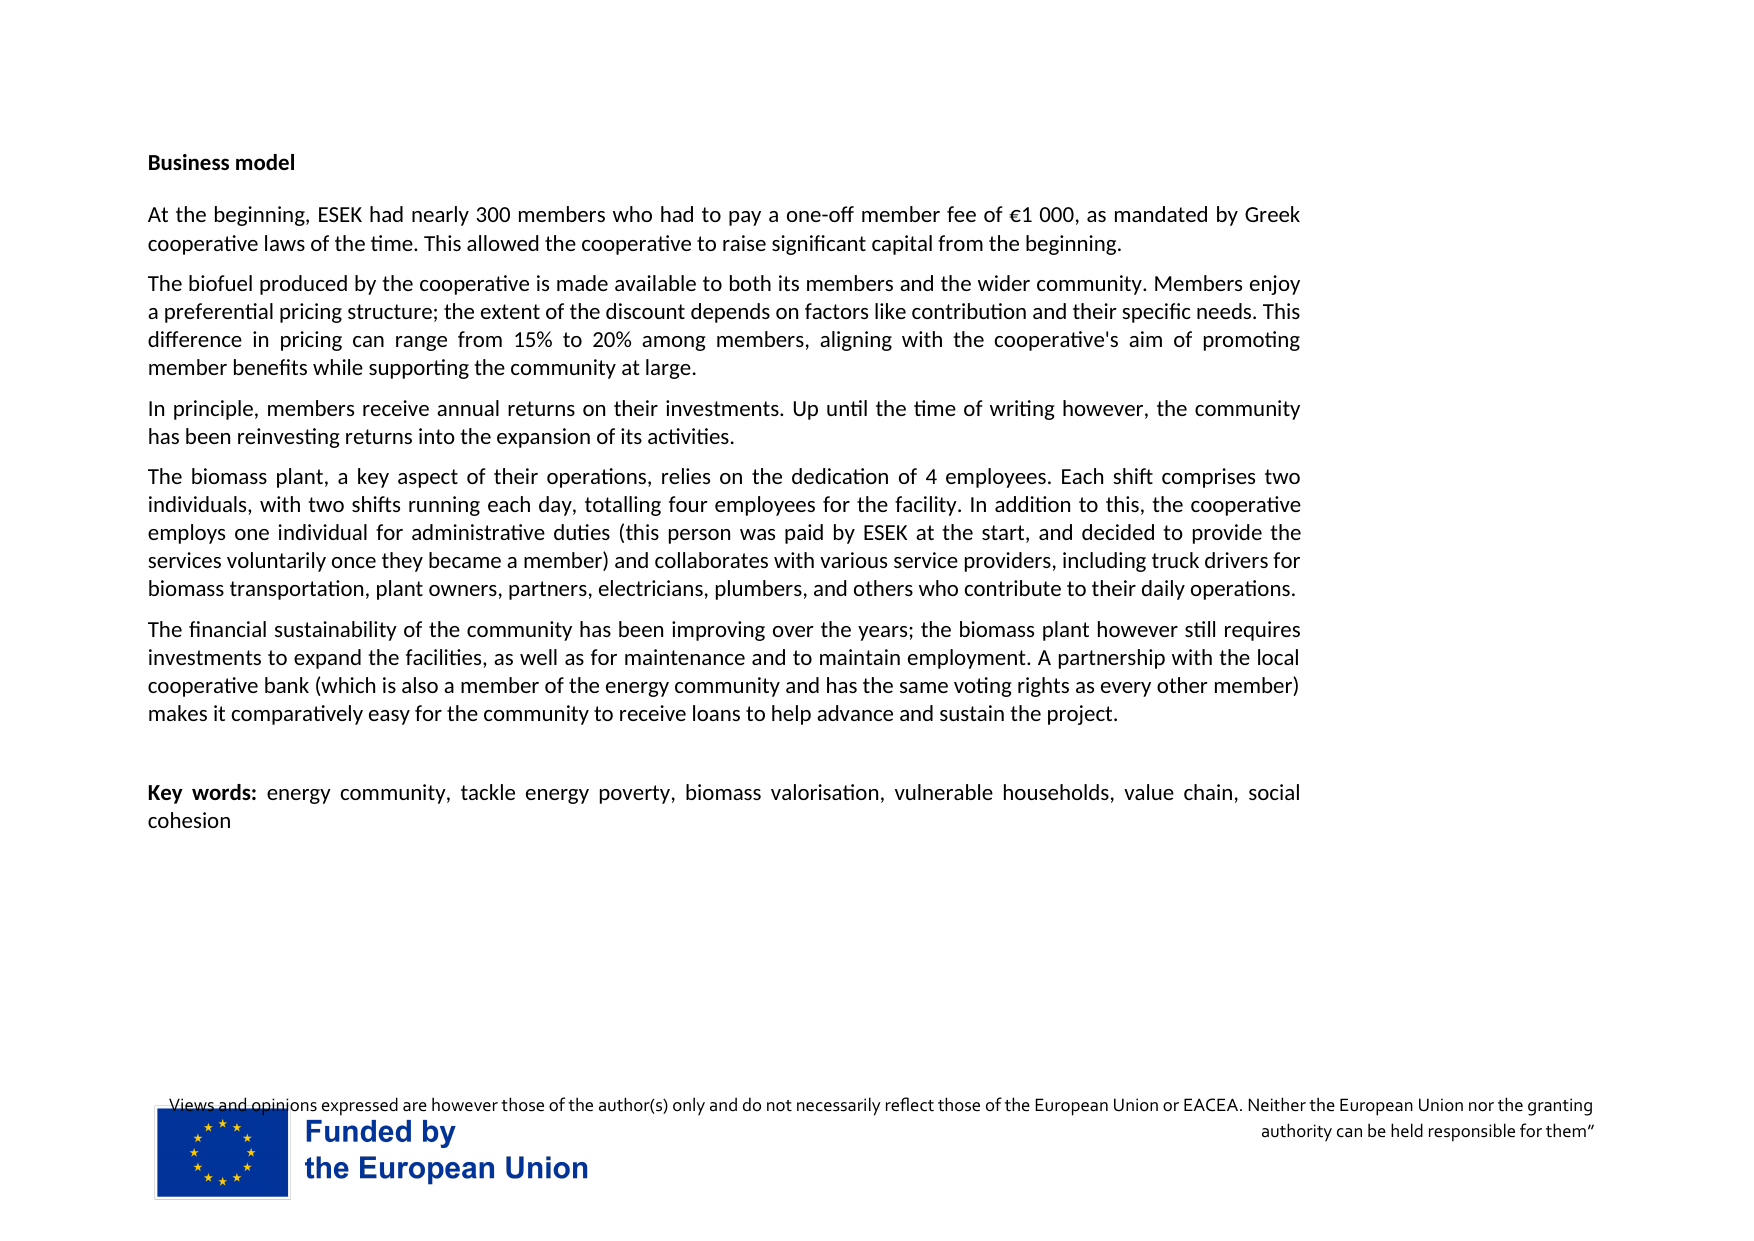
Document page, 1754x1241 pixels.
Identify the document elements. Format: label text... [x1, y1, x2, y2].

text The financial sustainability of the community has been improving over the years; the biomass plant however still requires investments to expand the facilities, as well as for maintenance and to maintain employment. A partnership with the local cooperative bank (which is also a member of the energy community and has the same voting rights as every other member) makes it comparatively easy for the community to receive loans to help advance and sustain the project. [148, 615, 1303, 727]
picture [171, 1101, 176, 1109]
picture [150, 1101, 606, 1204]
text At the beginning, ESEK had nearly 300 members who had to pay a one-off member fee of €1 000, as mandated by Greek cooperative laws of the time. This allowed the cooperative to raise significant capital from the beginning. [148, 201, 1303, 257]
text Key words: energy community, tackle energy poverty, biomass valorisation, vulnerable households, value chain, social cohesion [148, 778, 1303, 834]
text Business model [148, 148, 1303, 176]
text In principle, members receive annual returns on their investments. Up until the time of writing however, the community has been reinvesting returns into the expansion of its activities. [148, 394, 1303, 450]
text The biofuel produced by the cooperative is made available to both its members and the wider community. Members enjoy a preferential pricing structure; the extent of the discount depends on factors like contribution and their specific needs. This difference in pricing can range from 15% to 20% among members, aligning with the cooperative's aim of promoting member benefits while supporting the community at large. [148, 269, 1303, 381]
text The biomass plant, a key aspect of their operations, relies on the dedication of 4 employees. Each shift comprises two individuals, with two shifts running each day, totalling four employees for the facility. In addition to this, the cooperative employs one individual for administrative duties (this person was paid by ESEK at the start, and decided to provide the services voluntarily once they became a member) and collaborates with various service providers, including truck drivers for biomass transportation, plant owners, partners, electricians, plumbers, and others who contribute to their daily operations. [148, 462, 1303, 602]
